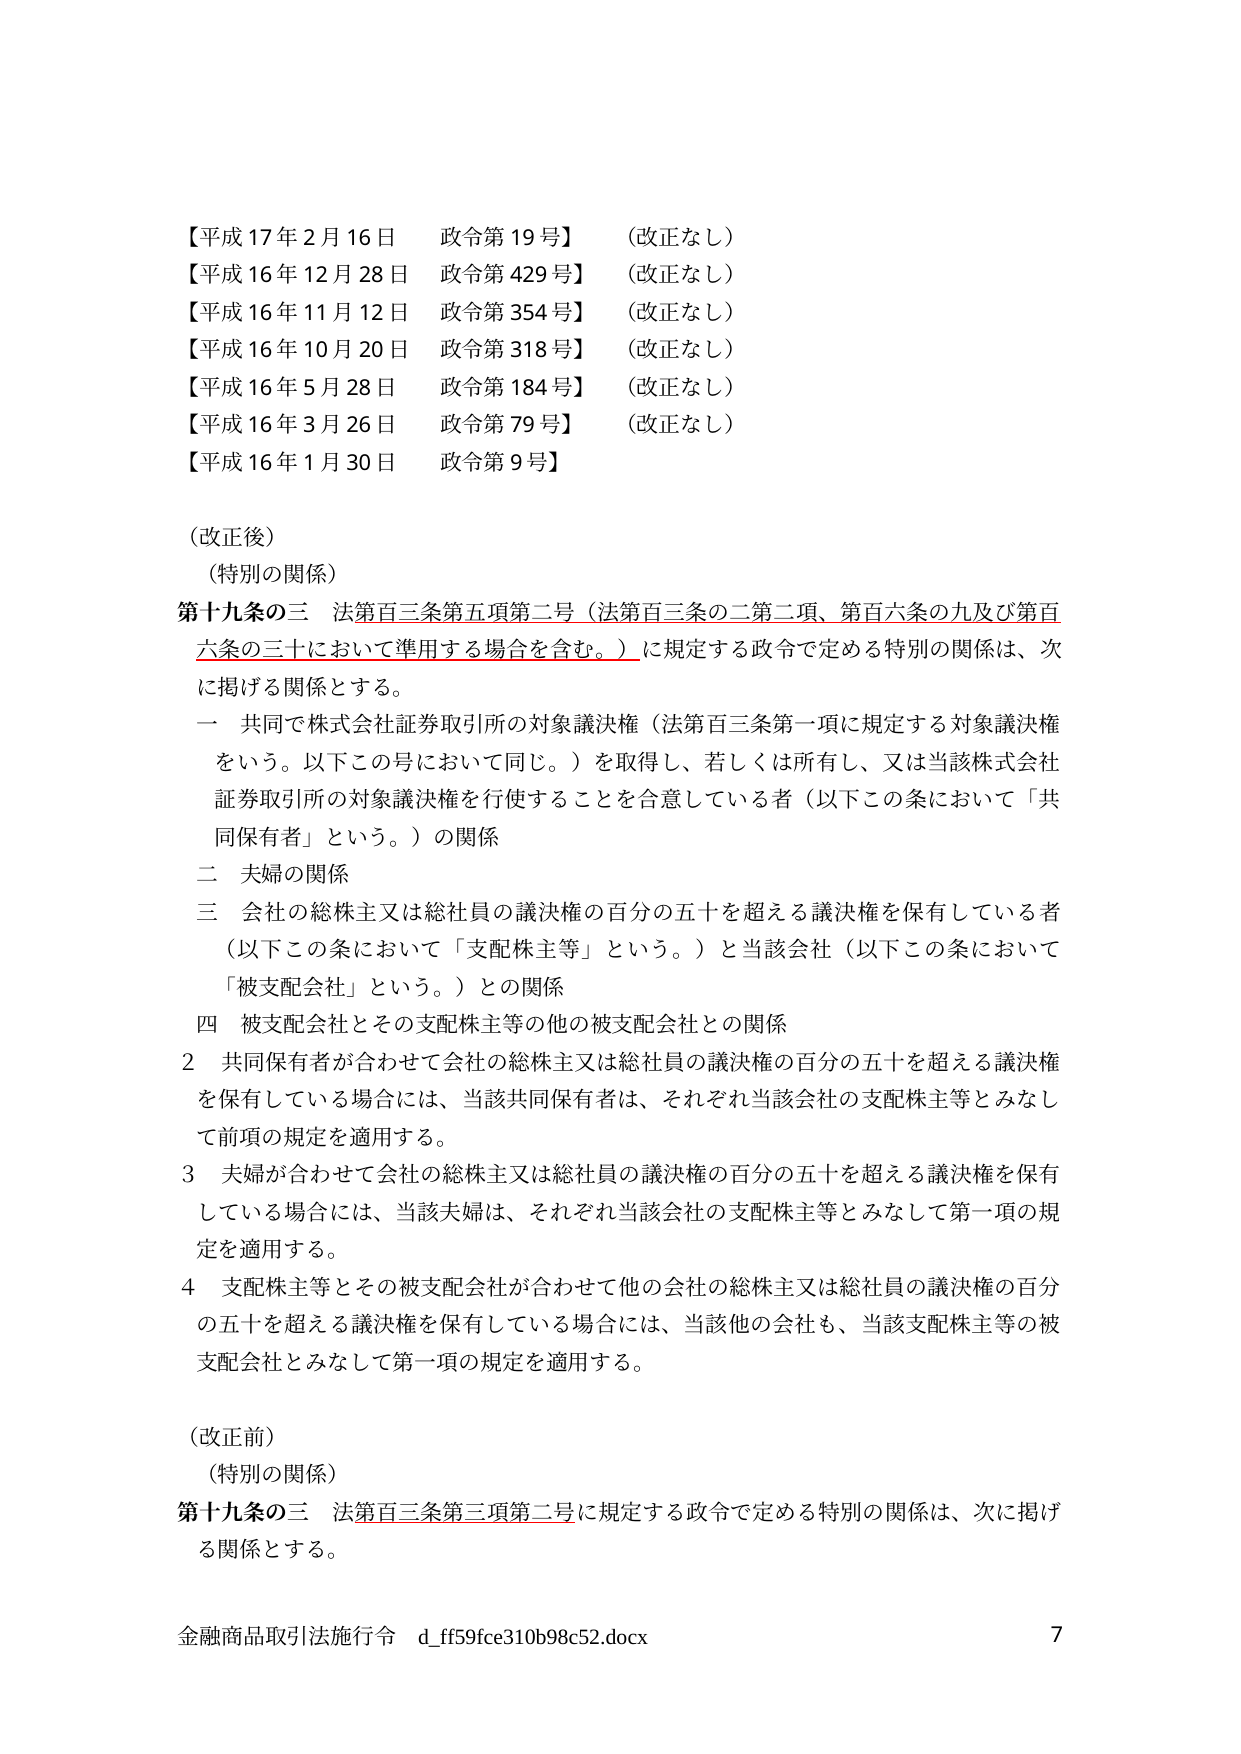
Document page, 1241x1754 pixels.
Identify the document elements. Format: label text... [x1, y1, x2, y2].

text 【平成16年5月28日 政令第184号】 （改正なし） [177, 367, 1063, 404]
text （改正前） [177, 1417, 1063, 1454]
text ２ 共同保有者が合わせて会社の総株主又は総社員の議決権の百分の五十を超える議決権を保有している場合には、当該共同保有者は、それぞれ当該会社の支配株主等とみなして前項の規定を適用する。 [177, 1042, 1063, 1154]
text （改正後） [177, 517, 1063, 554]
text 第十九条の三 法第百三条第五項第二号（法第百三条の二第二項、第百六条の九及び第百六条の三十において準用する場合を含む。）に規定する政令で定める特別の関係は、次に掲げる関係とする。 [177, 592, 1063, 704]
text 【平成16年3月26日 政令第79号】 （改正なし） [177, 404, 1063, 442]
text 【平成16年10月20日 政令第318号】 （改正なし） [177, 329, 1063, 367]
text （特別の関係） [196, 554, 1063, 592]
text ３ 夫婦が合わせて会社の総株主又は総社員の議決権の百分の五十を超える議決権を保有している場合には、当該夫婦は、それぞれ当該会社の支配株主等とみなして第一項の規定を適用する。 [177, 1154, 1063, 1267]
text 第十九条の三 法第百三条第三項第二号に規定する政令で定める特別の関係は、次に掲げる関係とする。 [177, 1492, 1063, 1567]
text 【平成17年2月16日 政令第19号】 （改正なし） [177, 217, 1063, 254]
text 【平成16年11月12日 政令第354号】 （改正なし） [177, 292, 1063, 329]
text 三 会社の総株主又は総社員の議決権の百分の五十を超える議決権を保有している者（以下この条において「支配株主等」という。）と当該会社（以下この条において「被支配会社」という。）との関係 [196, 892, 1063, 1004]
text 【平成16年1月30日 政令第9号】 [177, 442, 1063, 479]
text 一 共同で株式会社証券取引所の対象議決権（法第百三条第一項に規定する対象議決権をいう。以下この号において同じ。）を取得し、若しくは所有し、又は当該株式会社証券取引所の対象議決権を行使することを合意している者（以下この条において「共同保有者」という。）の関係 [196, 704, 1063, 854]
text 四 被支配会社とその支配株主等の他の被支配会社との関係 [196, 1004, 1063, 1042]
text ４ 支配株主等とその被支配会社が合わせて他の会社の総株主又は総社員の議決権の百分の五十を超える議決権を保有している場合には、当該他の会社も、当該支配株主等の被支配会社とみなして第一項の規定を適用する。 [177, 1267, 1063, 1379]
text 【平成16年12月28日 政令第429号】 （改正なし） [177, 254, 1063, 292]
text （特別の関係） [196, 1454, 1063, 1492]
text 二 夫婦の関係 [196, 854, 1063, 892]
